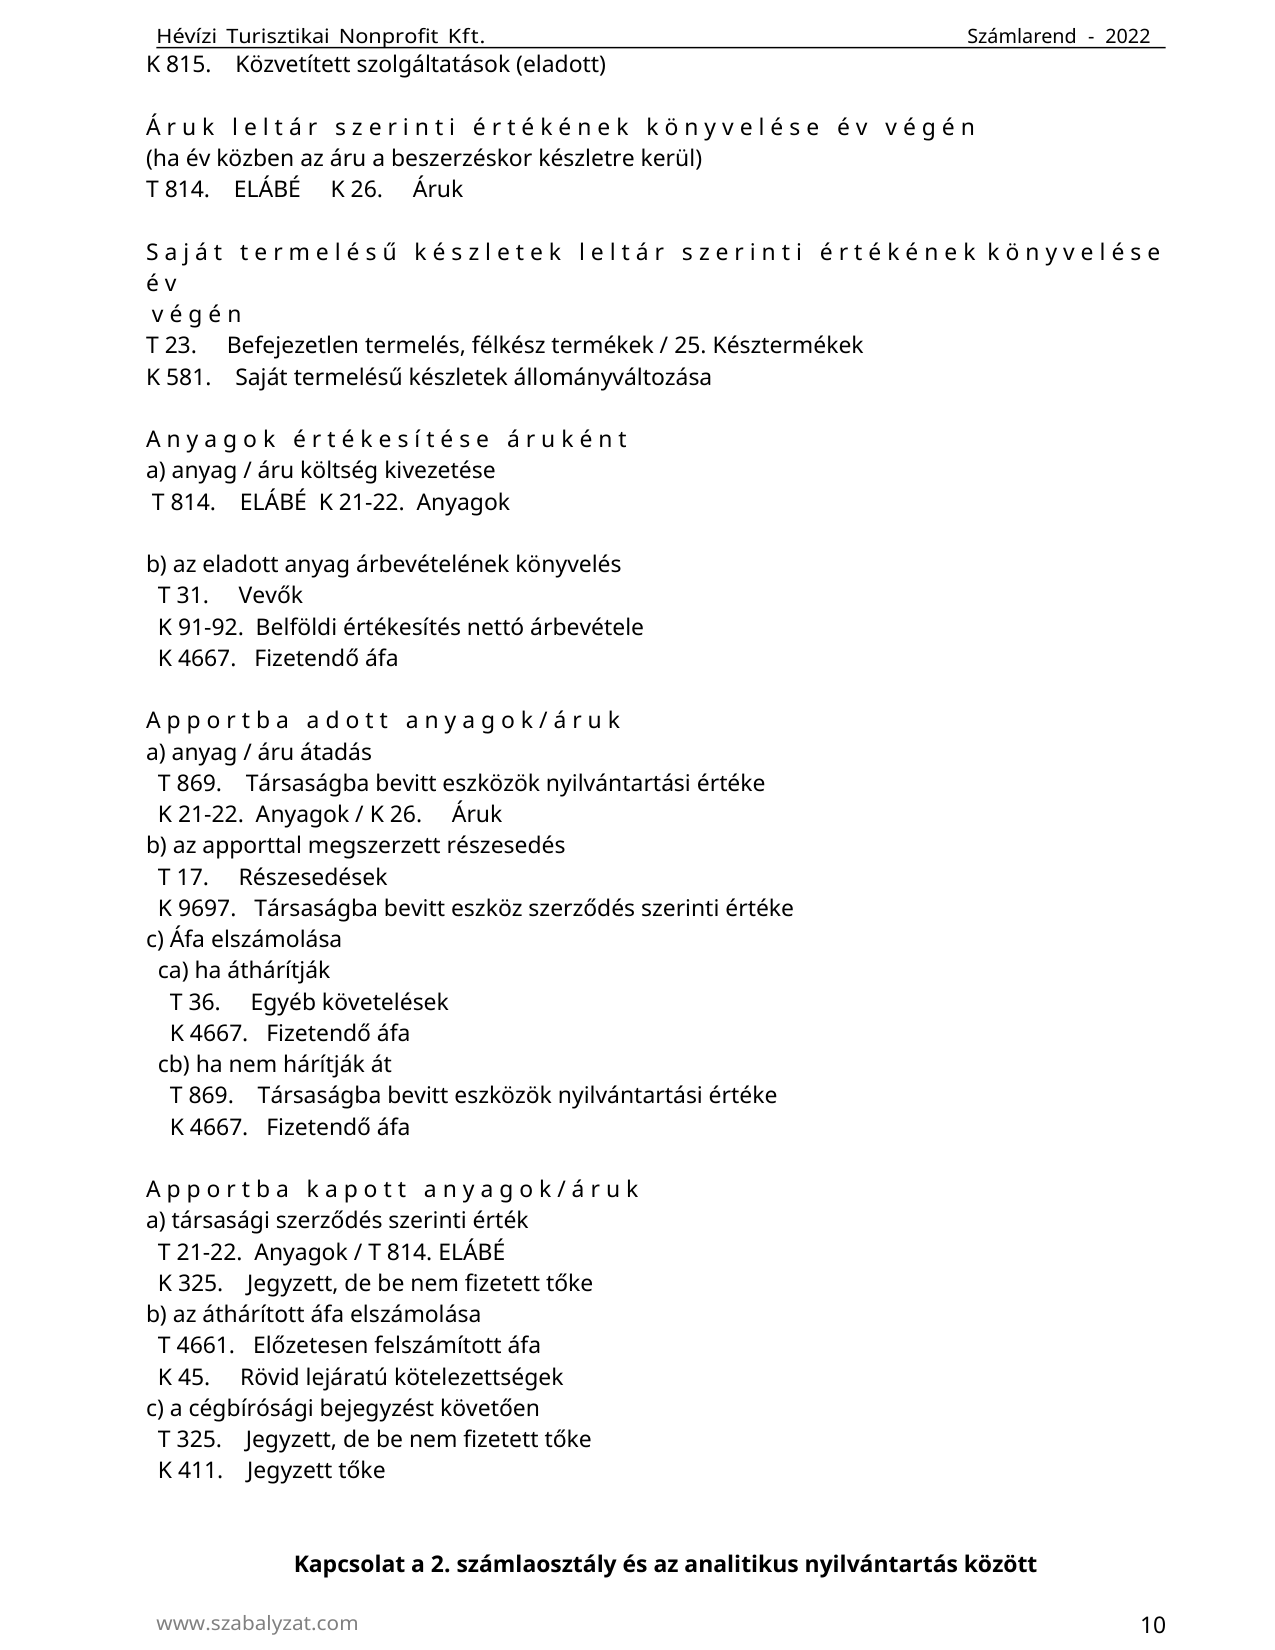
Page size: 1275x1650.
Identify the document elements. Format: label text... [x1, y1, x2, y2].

text ca) ha áthárítják [146, 954, 1185, 985]
text K 9697. Társaságba bevitt eszköz szerződés szerinti értéke [146, 892, 1185, 923]
text K 4667. Fizetendő áfa [146, 1110, 1185, 1142]
text K 21-22. Anyagok / K 26. Áruk [146, 798, 1185, 829]
text c) a cégbírósági bejegyzést követően [146, 1392, 1185, 1423]
text Kapcsolat a 2. számlaosztály és az analitikus nyilvántartás között [146, 1548, 1185, 1579]
text S a j á t t e r m e l é s ű k é s z l e t e k l e l t á r s z e r i n t i é r t é k é n e k k ö n y v e l é s e é v [146, 235, 1185, 298]
text c) Áfa elszámolása [146, 923, 1185, 954]
text (ha év közben az áru a beszerzéskor készletre kerül) [146, 142, 1185, 173]
text T 4661. Előzetesen felszámított áfa [146, 1329, 1185, 1360]
text T 21-22. Anyagok / T 814. ELÁBÉ [146, 1235, 1185, 1267]
text T 869. Társaságba bevitt eszközök nyilvántartási értéke [146, 767, 1185, 798]
text Á r u k l e l t á r s z e r i n t i é r t é k é n e k k ö n y v e l é s e é v v é g é n [146, 110, 1185, 142]
text A n y a g o k é r t é k e s í t é s e á r u k é n t [146, 423, 1185, 454]
text a) társasági szerződés szerinti érték [146, 1204, 1185, 1235]
text K 325. Jegyzett, de be nem fizetett tőke [146, 1267, 1185, 1298]
text T 31. Vevők [146, 579, 1185, 610]
text T 17. Részesedések [146, 860, 1185, 892]
text K 4667. Fizetendő áfa [146, 642, 1185, 673]
text b) az eladott anyag árbevételének könyvelés [146, 548, 1185, 579]
text T 325. Jegyzett, de be nem fizetett tőke [146, 1423, 1185, 1454]
text A p p o r t b a a d o t t a n y a g o k / á r u k [146, 704, 1185, 735]
text A p p o r t b a k a p o t t a n y a g o k / á r u k [146, 1173, 1185, 1204]
text v é g é n [146, 298, 1185, 329]
text T 814. ELÁBÉ K 26. Áruk [146, 173, 1185, 204]
text a) anyag / áru átadás [146, 735, 1185, 767]
text cb) ha nem hárítják át [146, 1048, 1185, 1079]
text K 45. Rövid lejáratú kötelezettségek [146, 1360, 1185, 1392]
text T 23. Befejezetlen termelés, félkész termékek / 25. Késztermékek [146, 329, 1185, 360]
text T 814. ELÁBÉ K 21-22. Anyagok [146, 485, 1185, 517]
text b) az áthárított áfa elszámolása [146, 1298, 1185, 1329]
text T 36. Egyéb követelések [146, 985, 1185, 1017]
text b) az apporttal megszerzett részesedés [146, 829, 1185, 860]
text a) anyag / áru költség kivezetése [146, 454, 1185, 485]
text K 581. Saját termelésű készletek állományváltozása [146, 360, 1185, 392]
text K 411. Jegyzett tőke [146, 1454, 1185, 1485]
text K 4667. Fizetendő áfa [146, 1017, 1185, 1048]
text T 869. Társaságba bevitt eszközök nyilvántartási értéke [146, 1079, 1185, 1110]
text K 815. Közvetített szolgáltatások (eladott) [146, 48, 1185, 79]
text K 91-92. Belföldi értékesítés nettó árbevétele [146, 610, 1185, 642]
